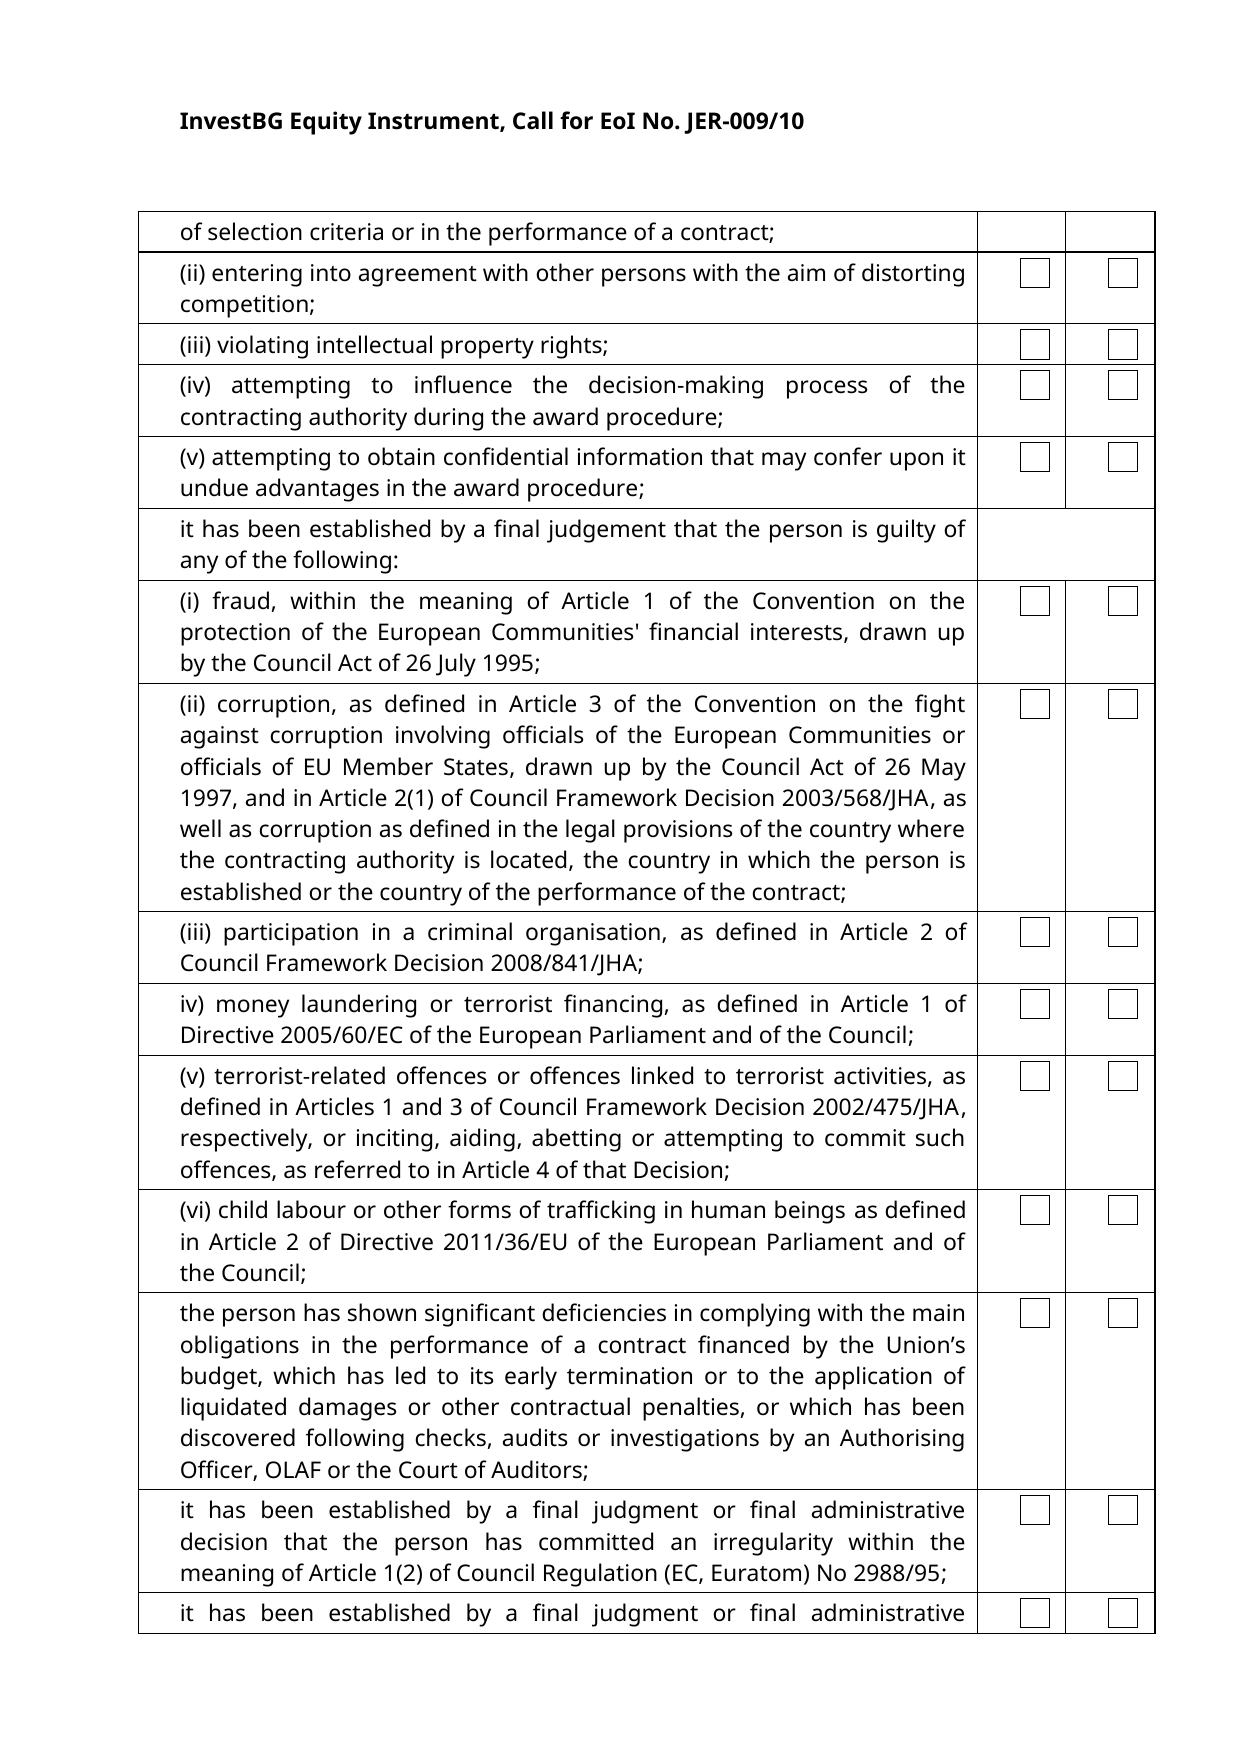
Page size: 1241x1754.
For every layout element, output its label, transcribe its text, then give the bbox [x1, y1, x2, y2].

table_cell (v) attempting to obtain confidential information that may confer upon it undue advantages in the award procedure; [139, 437, 977, 508]
table_cell [1066, 324, 1154, 364]
table_cell [1066, 1293, 1154, 1489]
table_cell [978, 253, 1065, 323]
table_cell [1066, 365, 1154, 436]
table_cell (iii) violating intellectual property rights; [139, 324, 977, 364]
table_cell [1066, 437, 1154, 508]
table_cell [1066, 212, 1154, 251]
table_cell [1066, 684, 1154, 911]
table_cell [1066, 1190, 1154, 1292]
table_cell (v) terrorist-related offences or offences linked to terrorist activities, as defined in Articles 1 and 3 of Council Framework Decision 2002/475/JHA, respectively, or inciting, aiding, abetting or attempting to commit such offences, as referred to in Article 4 of that Decision; [139, 1056, 977, 1189]
table_cell [1066, 253, 1154, 323]
table_cell it has been established by a final judgement that the person is guilty of any of the following: [139, 509, 977, 579]
table_cell iv) money laundering or terrorist financing, as defined in Article 1 of Directive 2005/60/EC of the European Parliament and of the Council; [139, 984, 977, 1054]
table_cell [139, 212, 977, 251]
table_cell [139, 1593, 977, 1633]
table_cell [978, 212, 1065, 251]
table_cell [978, 1056, 1065, 1189]
table_cell (i) fraud, within the meaning of Article 1 of the Convention on the protection of the European Communities' financial interests, drawn up by the Council Act of 26 July 1995; [139, 581, 977, 683]
table_cell [978, 1593, 1065, 1633]
table_cell [978, 984, 1065, 1054]
table_cell [978, 581, 1065, 683]
table_cell [978, 324, 1065, 364]
table_cell [978, 912, 1065, 983]
table_cell [1066, 581, 1154, 683]
table_cell (iii) participation in a criminal organisation, as defined in Article 2 of Council Framework Decision 2008/841/JHA; [139, 912, 977, 983]
table_cell [978, 1490, 1065, 1592]
table_cell it has been established by a final judgment or final administrative decision that the person has committed an irregularity within the meaning of Article 1(2) of Council Regulation (EC, Euratom) No 2988/95; [139, 1490, 977, 1592]
table_cell [978, 365, 1065, 436]
table_cell [1066, 1593, 1154, 1633]
table_cell [978, 1293, 1065, 1489]
table_cell [978, 509, 1154, 579]
table_cell [1066, 1490, 1154, 1592]
table_cell (vi) child labour or other forms of trafficking in human beings as defined in Article 2 of Directive 2011/36/EU of the European Parliament and of the Council; [139, 1190, 977, 1292]
table_cell [1066, 912, 1154, 983]
table_cell [978, 1190, 1065, 1292]
table_cell [978, 437, 1065, 508]
table_cell (iv) attempting to influence the decision-making process of the contracting authority during the award procedure; [139, 365, 977, 436]
table_cell [1066, 984, 1154, 1054]
table_cell (ii) corruption, as defined in Article 3 of the Convention on the fight against corruption involving officials of the European Communities or officials of EU Member States, drawn up by the Council Act of 26 May 1997, and in Article 2(1) of Council Framework Decision 2003/568/JHA, as well as corruption as defined in the legal provisions of the country where the contracting authority is located, the country in which the person is established or the country of the performance of the contract; [139, 684, 977, 911]
table_cell [978, 684, 1065, 911]
table_cell [1066, 1056, 1154, 1189]
table_cell the person has shown significant deficiencies in complying with the main obligations in the performance of a contract financed by the Union’s budget, which has led to its early termination or to the application of liquidated damages or other contractual penalties, or which has been discovered following checks, audits or investigations by an Authorising Officer, OLAF or the Court of Auditors; [139, 1293, 977, 1489]
table_cell (ii) entering into agreement with other persons with the aim of distorting competition; [139, 253, 977, 323]
